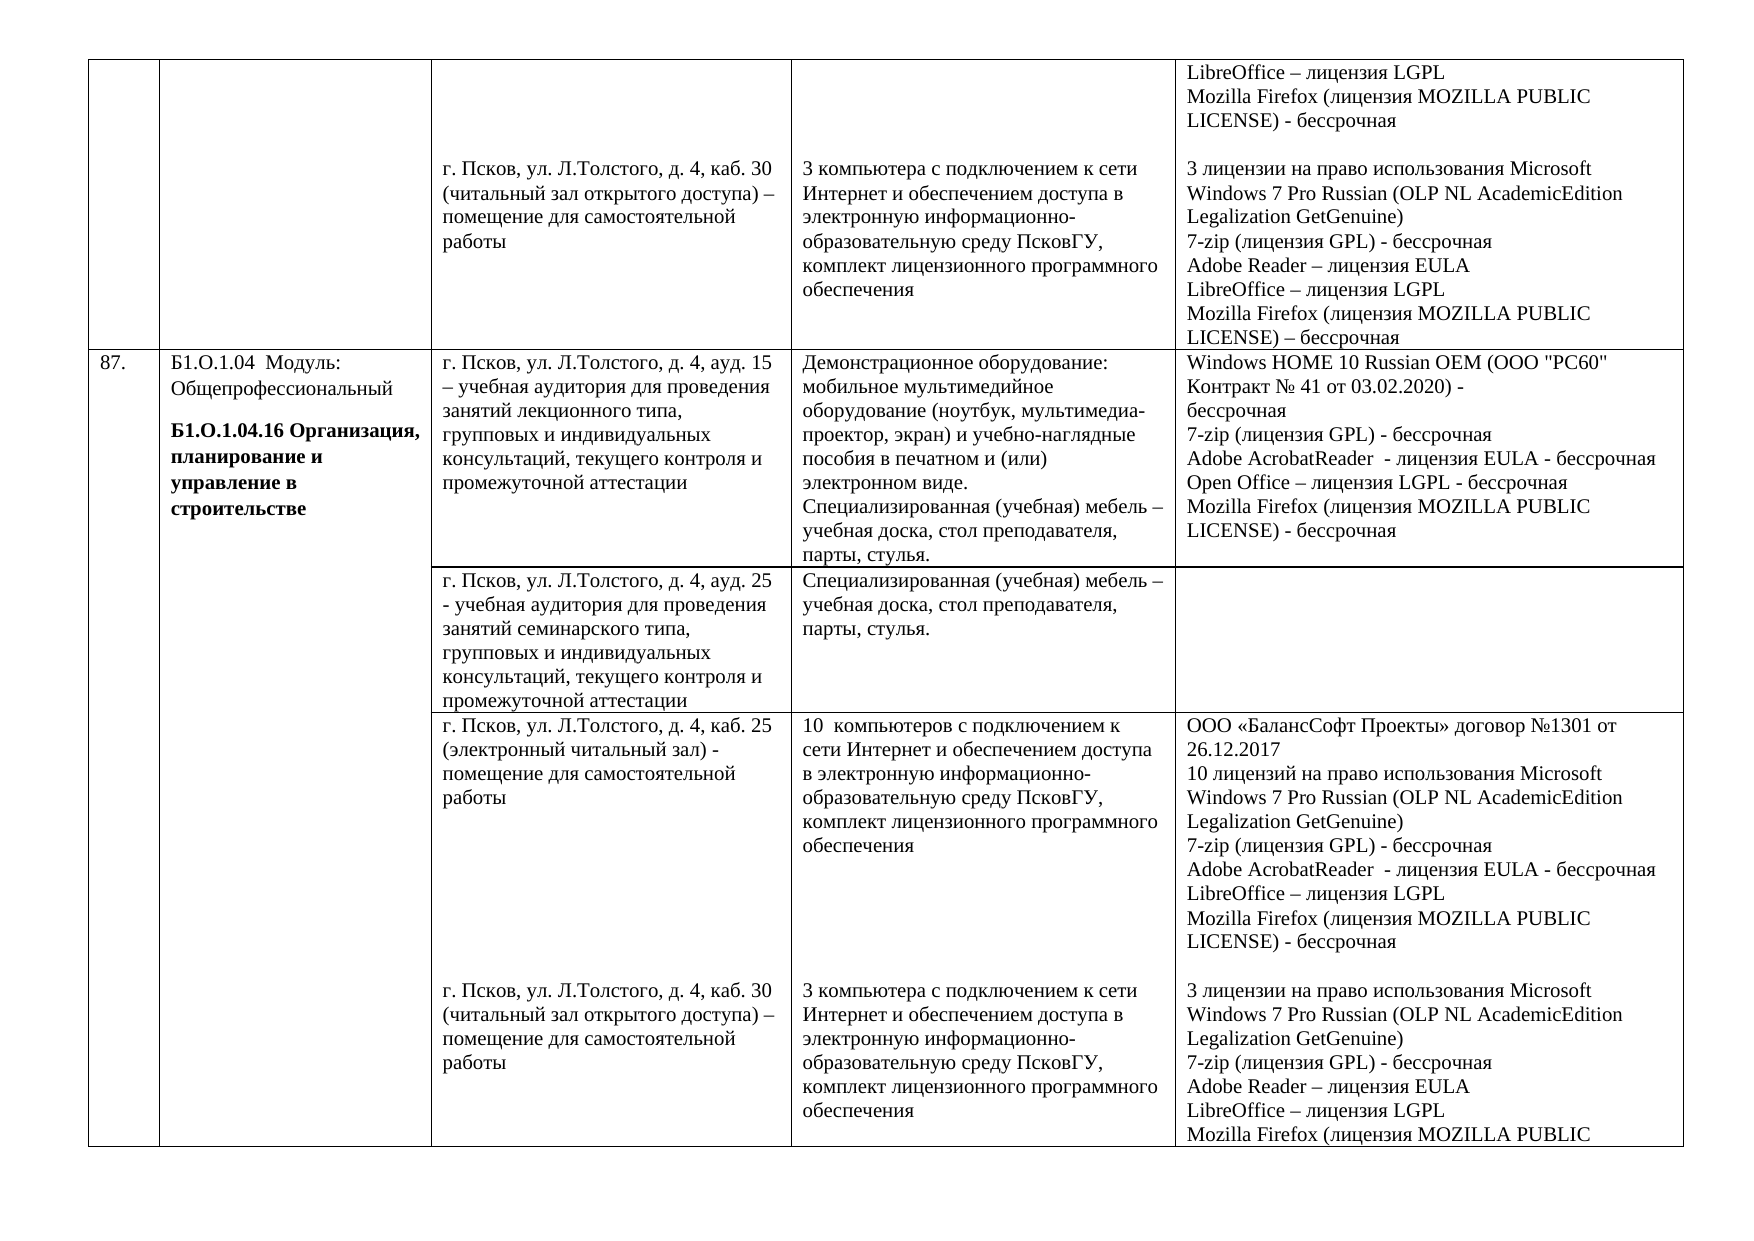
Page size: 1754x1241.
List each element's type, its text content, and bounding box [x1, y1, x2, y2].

table_cell г. Псков, ул. Л.Толстого, д. 4, ауд. 15 – учебная аудитория для проведения занятий лекционного типа, групповых и индивидуальных консультаций, текущего контроля и промежуточной аттестации [432, 350, 791, 566]
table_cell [792, 713, 1175, 1146]
table_cell [89, 350, 159, 1146]
table_cell Специализированная (учебная) мебель – учебная доска, стол преподавателя, парты, стулья. [792, 568, 1175, 712]
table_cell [1176, 60, 1683, 349]
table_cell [432, 713, 791, 1146]
table_cell г. Псков, ул. Л.Толстого, д. 4, ауд. 25 - учебная аудитория для проведения занятий семинарского типа, групповых и индивидуальных консультаций, текущего контроля и промежуточной аттестации [432, 568, 791, 712]
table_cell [432, 60, 791, 349]
table_cell Б1.О.1.04 Модуль: Общепрофессиональный Б1.О.1.04.16 Организация, планирование и управление в строительстве [160, 350, 431, 1146]
table_cell Демонстрационное оборудование: мобильное мультимедийное оборудование (ноутбук, мультимедиа-проектор, экран) и учебно-наглядные пособия в печатном и (или) электронном виде. Специализированная (учебная) мебель – учебная доска, стол преподавателя, парты, стулья. [792, 350, 1175, 566]
table_cell [1176, 568, 1683, 712]
table_cell Windows HOME 10 Russian OEM (ООО "РС60" Контракт № 41 от 03.02.2020) - бессрочная 7-zip (лицензия GPL) - бессрочная Adobe AcrobatReader - лицензия EULA - бессрочная Open Office – лицензия LGPL - бессрочная Mozilla Firefox (лицензия MOZILLA PUBLIC LICENSE) - бессрочная [1176, 350, 1683, 566]
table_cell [792, 60, 1175, 349]
